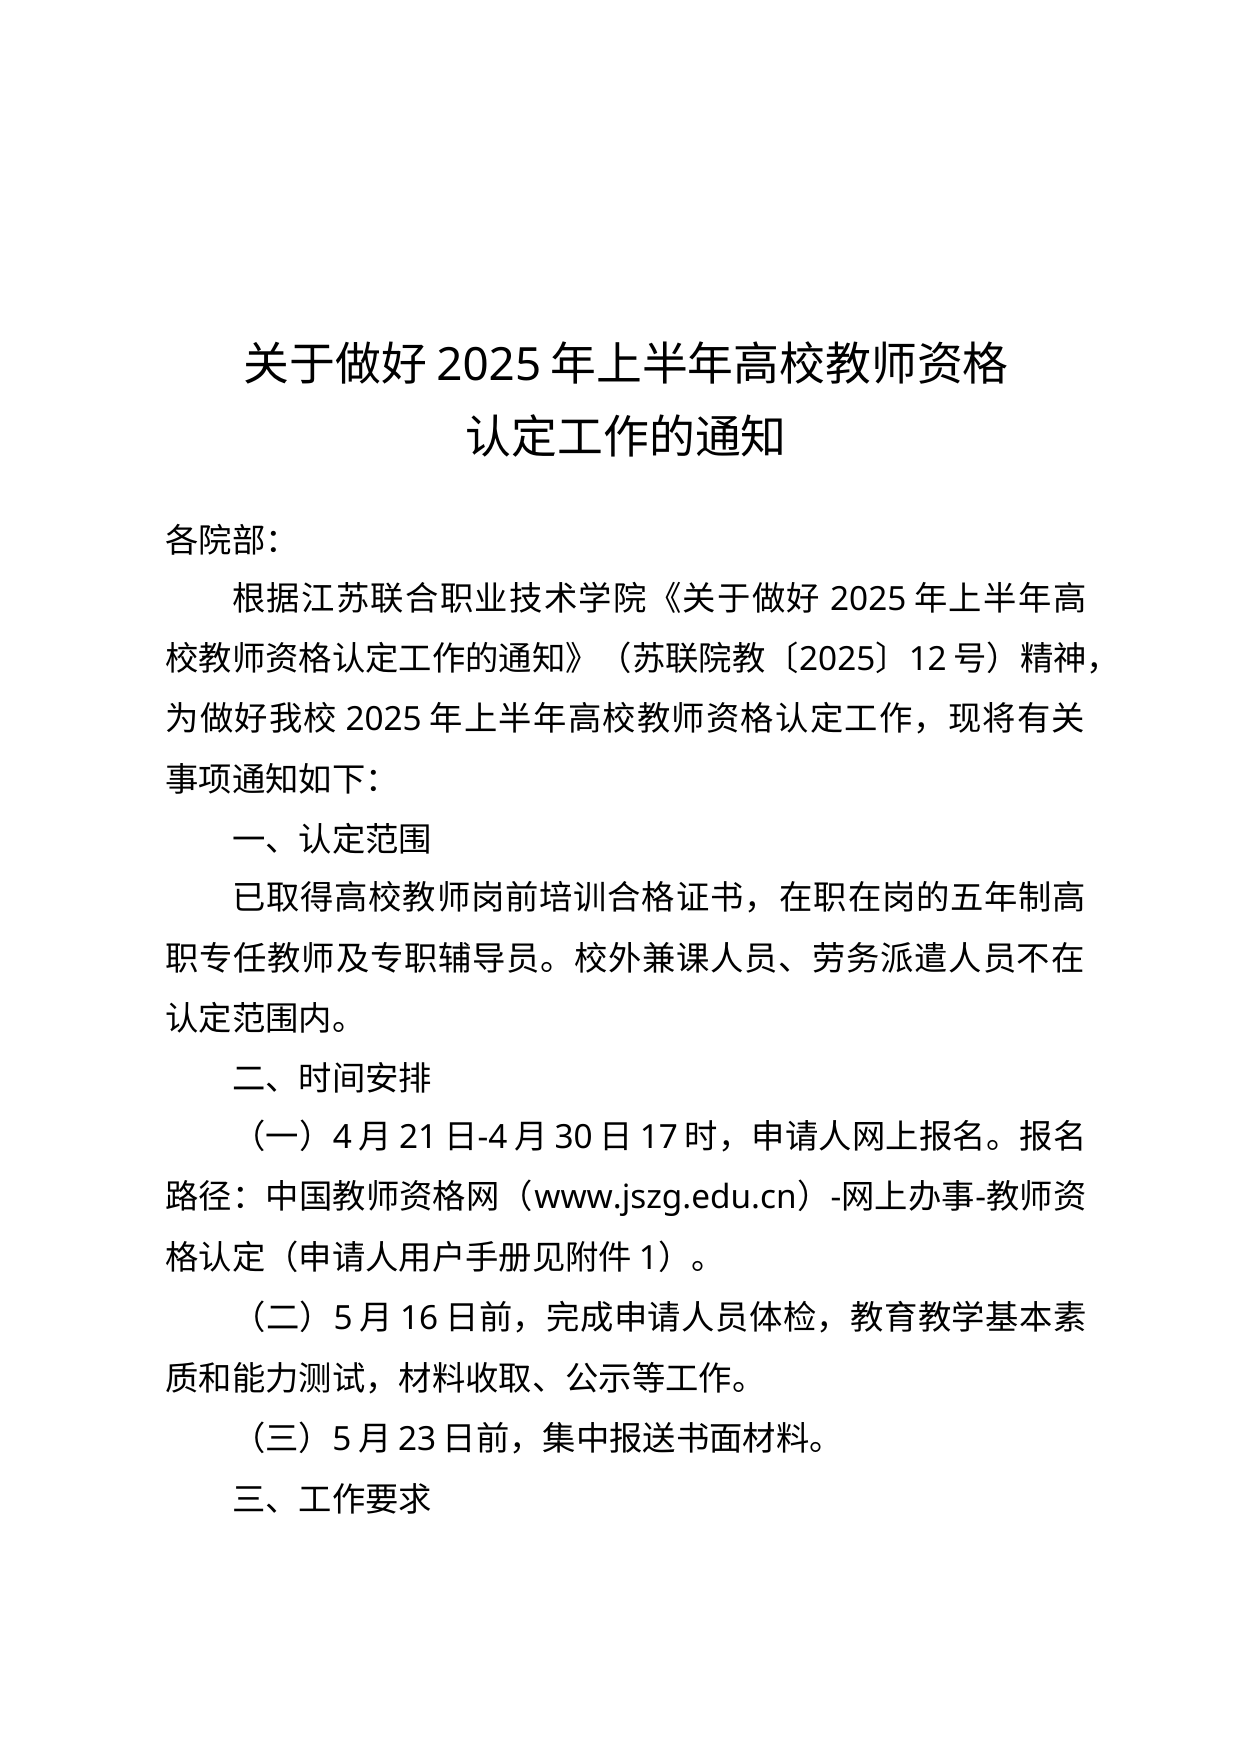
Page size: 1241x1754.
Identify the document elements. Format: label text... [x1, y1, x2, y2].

subtitle 各院部： [165, 513, 1087, 562]
subtitle 认定工作的通知 [165, 395, 1087, 468]
text 已取得高校教师岗前培训合格证书，在职在岗的五年制高职专任教师及专职辅导员。校外兼课人员、劳务派遣人员不在认定范围内。 [165, 861, 1087, 1042]
text 根据江苏联合职业技术学院《关于做好2025年上半年高校教师资格认定工作的通知》（苏联院教〔2025〕12号）精神，为做好我校2025年上半年高校教师资格认定工作，现将有关事项通知如下： [165, 562, 1087, 803]
subtitle 关于做好2025年上半年高校教师资格 [165, 322, 1087, 395]
text 一、认定范围 [165, 803, 1087, 861]
text （三）5月23日前，集中报送书面材料。 [165, 1402, 1087, 1463]
text （一）4月21日-4月30日17时，申请人网上报名。报名路径：中国教师资格网（www.jszg.edu.cn）-网上办事-教师资格认定（申请人用户手册见附件1）。 [165, 1100, 1087, 1281]
text （二）5月16日前，完成申请人员体检，教育教学基本素质和能力测试，材料收取、公示等工作。 [165, 1281, 1087, 1402]
text 二、时间安排 [165, 1042, 1087, 1100]
subtitle 三、工作要求 [165, 1463, 1087, 1523]
